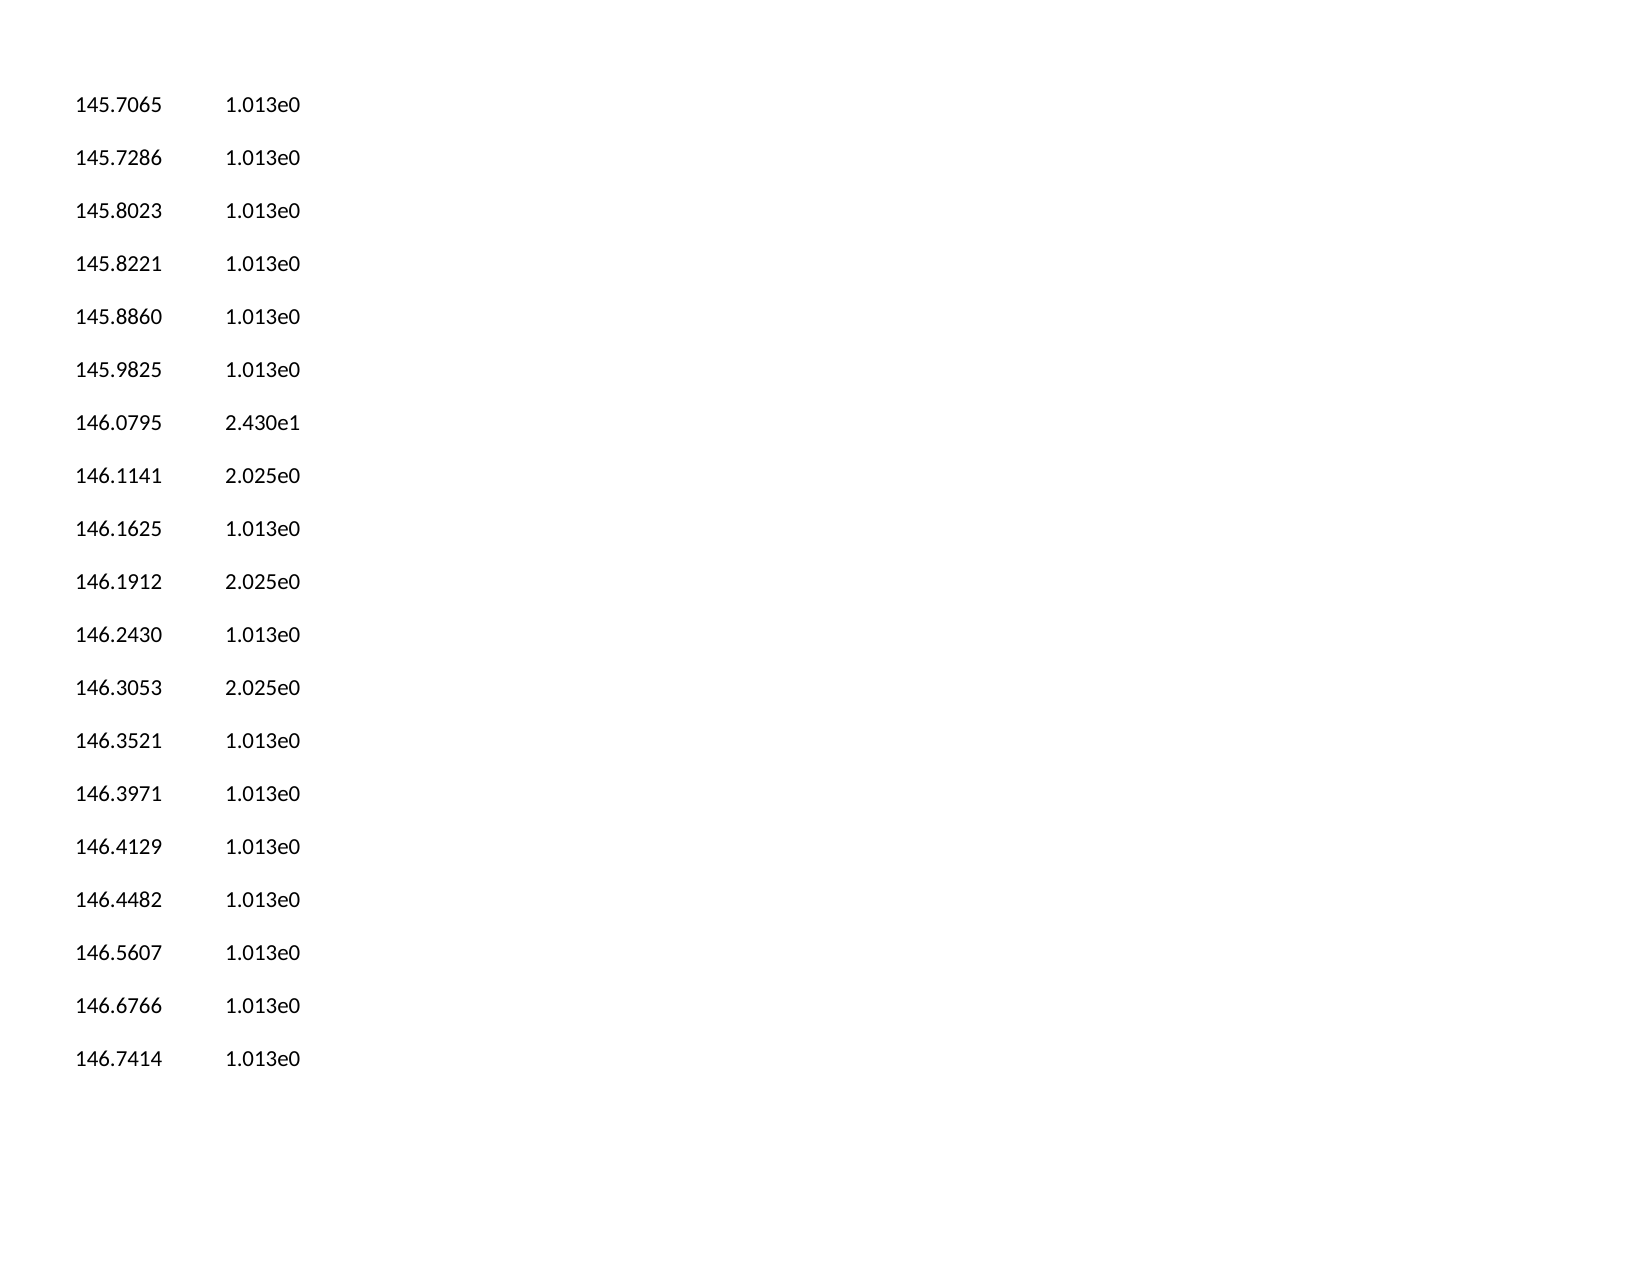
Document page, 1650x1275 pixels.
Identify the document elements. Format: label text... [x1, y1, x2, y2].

text 146.1625 1.013e0 [75, 514, 1563, 542]
text 146.0795 2.430e1 [75, 408, 1563, 436]
text 146.3521 1.013e0 [75, 726, 1563, 754]
text 146.1141 2.025e0 [75, 461, 1563, 489]
text 146.6766 1.013e0 [75, 991, 1563, 1019]
text 145.9825 1.013e0 [75, 355, 1563, 383]
text 145.8860 1.013e0 [75, 302, 1563, 330]
text 146.1912 2.025e0 [75, 567, 1563, 595]
text 145.7065 1.013e0 [75, 90, 1563, 118]
text 146.3971 1.013e0 [75, 779, 1563, 807]
text 146.4482 1.013e0 [75, 885, 1563, 913]
text 146.3053 2.025e0 [75, 673, 1563, 701]
text 146.7414 1.013e0 [75, 1044, 1563, 1072]
text 146.5607 1.013e0 [75, 938, 1563, 966]
text 146.4129 1.013e0 [75, 832, 1563, 860]
text 145.8023 1.013e0 [75, 196, 1563, 224]
text 146.2430 1.013e0 [75, 620, 1563, 648]
text 145.7286 1.013e0 [75, 143, 1563, 171]
text 145.8221 1.013e0 [75, 249, 1563, 277]
